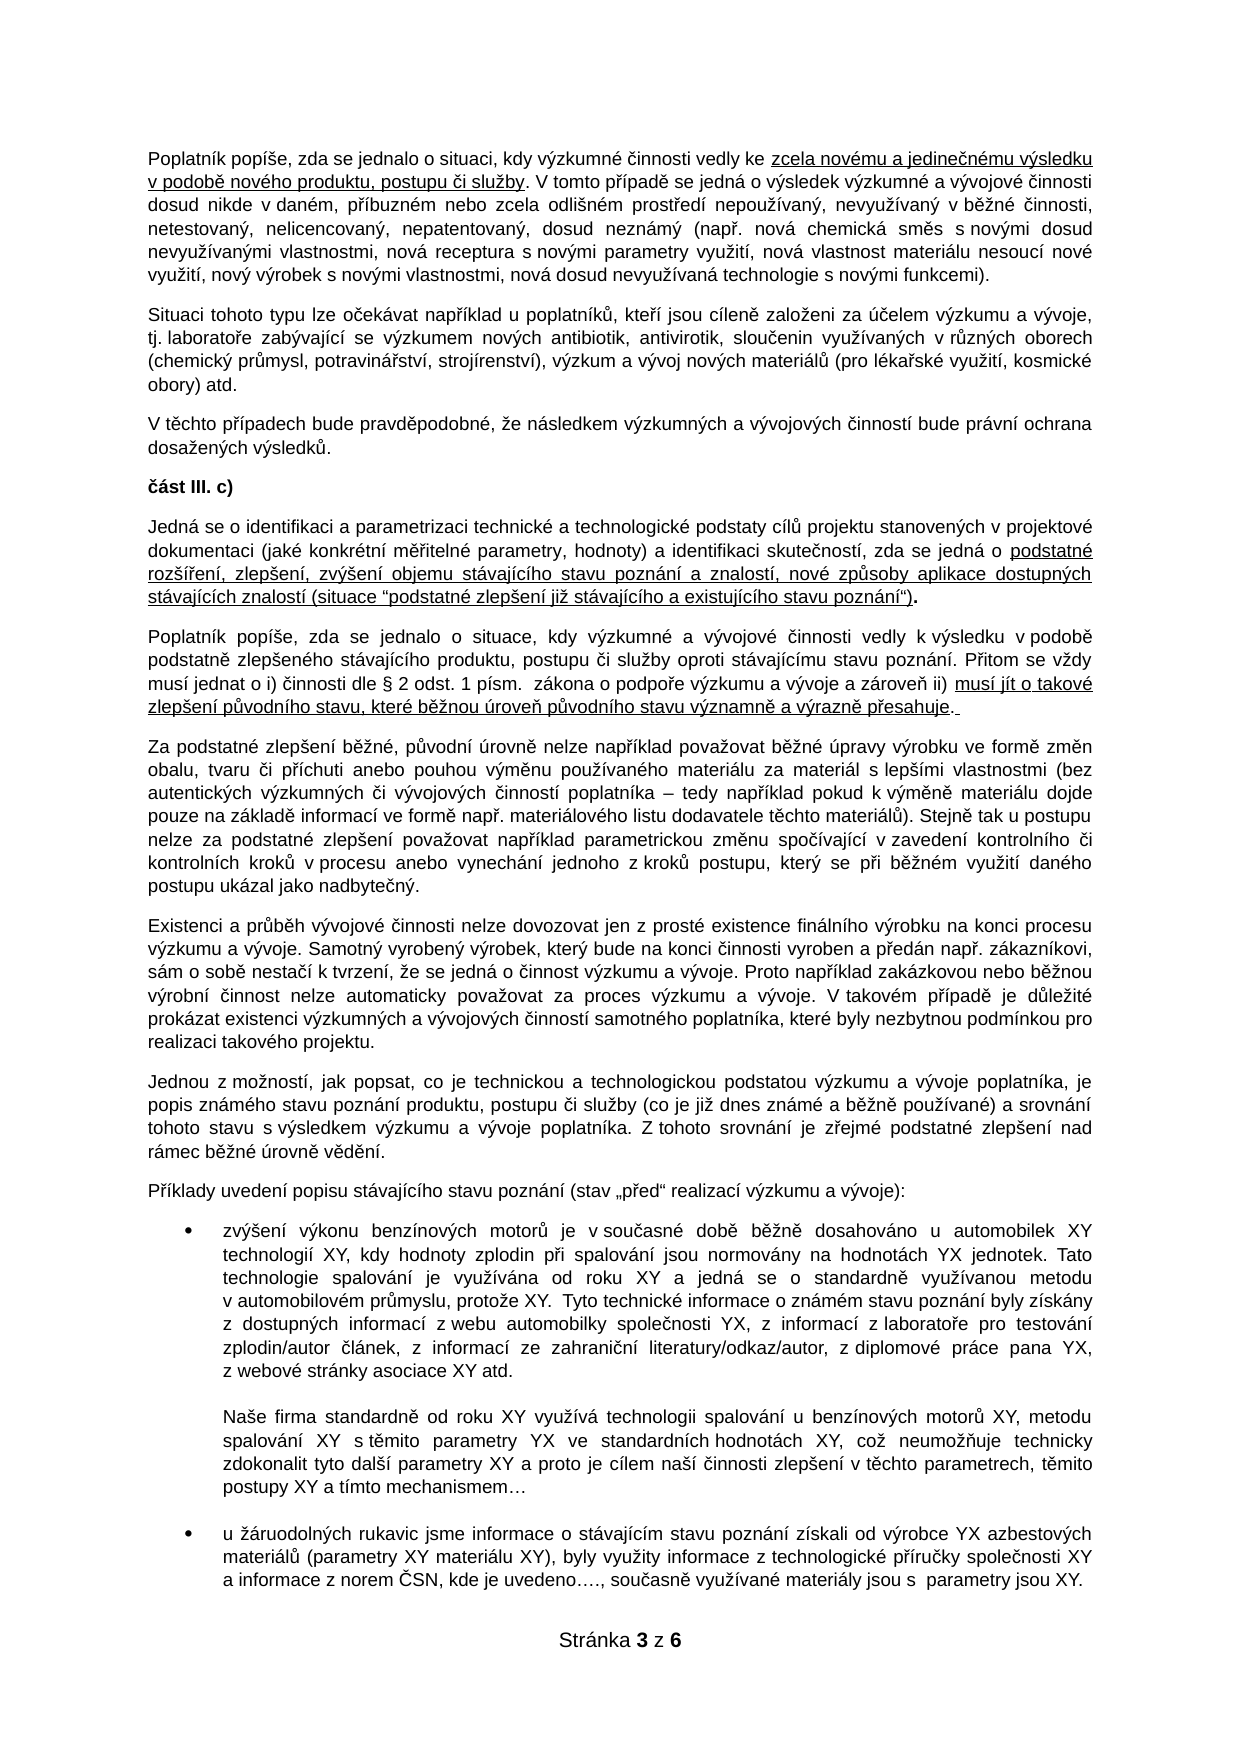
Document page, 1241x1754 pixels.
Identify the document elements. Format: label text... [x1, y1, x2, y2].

text Poplatník popíše, zda se jednalo o situace, kdy výzkumné a vývojové činnosti vedly k výsledku v podobě podstatně zlepšeného stávajícího produktu, postupu či služby oproti stávajícímu stavu poznání. Přitom se vždy musí jednat o i) činnosti dle § 2 odst. 1 písm. zákona o podpoře výzkumu a vývoje a zároveň ii) musí jít o takové zlepšení původního stavu, které běžnou úroveň původního stavu významně a výrazně přesahuje. [148, 626, 1093, 717]
text Jedná se o identifikaci a parametrizaci technické a technologické podstaty cílů projektu stanovených v projektové dokumentaci (jaké konkrétní měřitelné parametry, hodnoty) a identifikaci skutečností, zda se jedná o podstatné rozšíření, zlepšení, zvýšení objemu stávajícího stavu poznání a znalostí, nové způsoby aplikace dostupných stávajících znalostí (situace “podstatné zlepšení již stávajícího a existujícího stavu poznání“). [148, 516, 1093, 607]
text část III. c) [148, 476, 1093, 498]
text Příklady uvedení popisu stávajícího stavu poznání (stav „před“ realizací výzkumu a vývoje): [148, 1180, 1093, 1202]
text Poplatník popíše, zda se jednalo o situaci, kdy výzkumné činnosti vedly ke zcela novému a jedinečnému výsledku v podobě nového produktu, postupu či služby. V tomto případě se jedná o výsledek výzkumné a vývojové činnosti dosud nikde v daném, příbuzném nebo zcela odlišném prostředí nepoužívaný, nevyužívaný v běžné činnosti, netestovaný, nelicencovaný, nepatentovaný, dosud neznámý (např. nová chemická směs s novými dosud nevyužívanými vlastnostmi, nová receptura s novými parametry využití, nová vlastnost materiálu nesoucí nové využití, nový výrobek s novými vlastnostmi, nová dosud nevyužívaná technologie s novými funkcemi). [148, 148, 1093, 285]
text Existenci a průběh vývojové činnosti nelze dovozovat jen z prosté existence finálního výrobku na konci procesu výzkumu a vývoje. Samotný vyrobený výrobek, který bude na konci činnosti vyroben a předán např. zákazníkovi, sám o sobě nestačí k tvrzení, že se jedná o činnost výzkumu a vývoje. Proto například zakázkovou nebo běžnou výrobní činnost nelze automaticky považovat za proces výzkumu a vývoje. V takovém případě je důležité prokázat existenci výzkumných a vývojových činností samotného poplatníka, které byly nezbytnou podmínkou pro realizaci takového projektu. [148, 915, 1093, 1052]
text Za podstatné zlepšení běžné, původní úrovně nelze například považovat běžné úpravy výrobku ve formě změn obalu, tvaru či příchuti anebo pouhou výměnu používaného materiálu za materiál s lepšími vlastnostmi (bez autentických výzkumných či vývojových činností poplatníka – tedy například pokud k výměně materiálu dojde pouze na základě informací ve formě např. materiálového listu dodavatele těchto materiálů). Stejně tak u postupu nelze za podstatné zlepšení považovat například parametrickou změnu spočívající v zavedení kontrolního či kontrolních kroků v procesu anebo vynechání jednoho z kroků postupu, který se při běžném využití daného postupu ukázal jako nadbytečný. [148, 735, 1093, 896]
list zvýšení výkonu benzínových motorů je v současné době běžně dosahováno u automobilek XY technologií XY, kdy hodnoty zplodin při spalování jsou normovány na hodnotách YX jednotek. Tato technologie spalování je využívána od roku XY a jedná se o standardně využívanou metodu v automobilovém průmyslu, protože XY. Tyto technické informace o známém stavu poznání byly získány z dostupných informací z webu automobilky společnosti YX, z informací z laboratoře pro testování zplodin/autor článek, z informací ze zahraniční literatury/odkaz/autor, z diplomové práce pana YX, z webové stránky asociace XY atd. [185, 1220, 1093, 1381]
list u žáruodolných rukavic jsme informace o stávajícím stavu poznání získali od výrobce YX azbestových materiálů (parametry XY materiálu XY), byly využity informace z technologické příručky společnosti XY a informace z norem ČSN, kde je uvedeno…., současně využívané materiály jsou s parametry jsou XY. [185, 1522, 1093, 1590]
list Naše firma standardně od roku XY využívá technologii spalování u benzínových motorů XY, metodu spalování XY s těmito parametry YX ve standardních hodnotách XY, což neumožňuje technicky zdokonalit tyto další parametry XY a proto je cílem naší činnosti zlepšení v těchto parametrech, těmito postupy XY a tímto mechanismem… [223, 1406, 1093, 1497]
text Jednou z možností, jak popsat, co je technickou a technologickou podstatou výzkumu a vývoje poplatníka, je popis známého stavu poznání produktu, postupu či služby (co je již dnes známé a běžně používané) a srovnání tohoto stavu s výsledkem výzkumu a vývoje poplatníka. Z tohoto srovnání je zřejmé podstatné zlepšení nad rámec běžné úrovně vědění. [148, 1071, 1093, 1162]
text Situaci tohoto typu lze očekávat například u poplatníků, kteří jsou cíleně založeni za účelem výzkumu a vývoje, tj. laboratoře zabývající se výzkumem nových antibiotik, antivirotik, sloučenin využívaných v různých oborech (chemický průmysl, potravinářství, strojírenství), výzkum a vývoj nových materiálů (pro lékařské využití, kosmické obory) atd. [148, 304, 1093, 395]
text V těchto případech bude pravděpodobné, že následkem výzkumných a vývojových činností bude právní ochrana dosažených výsledků. [148, 413, 1093, 458]
